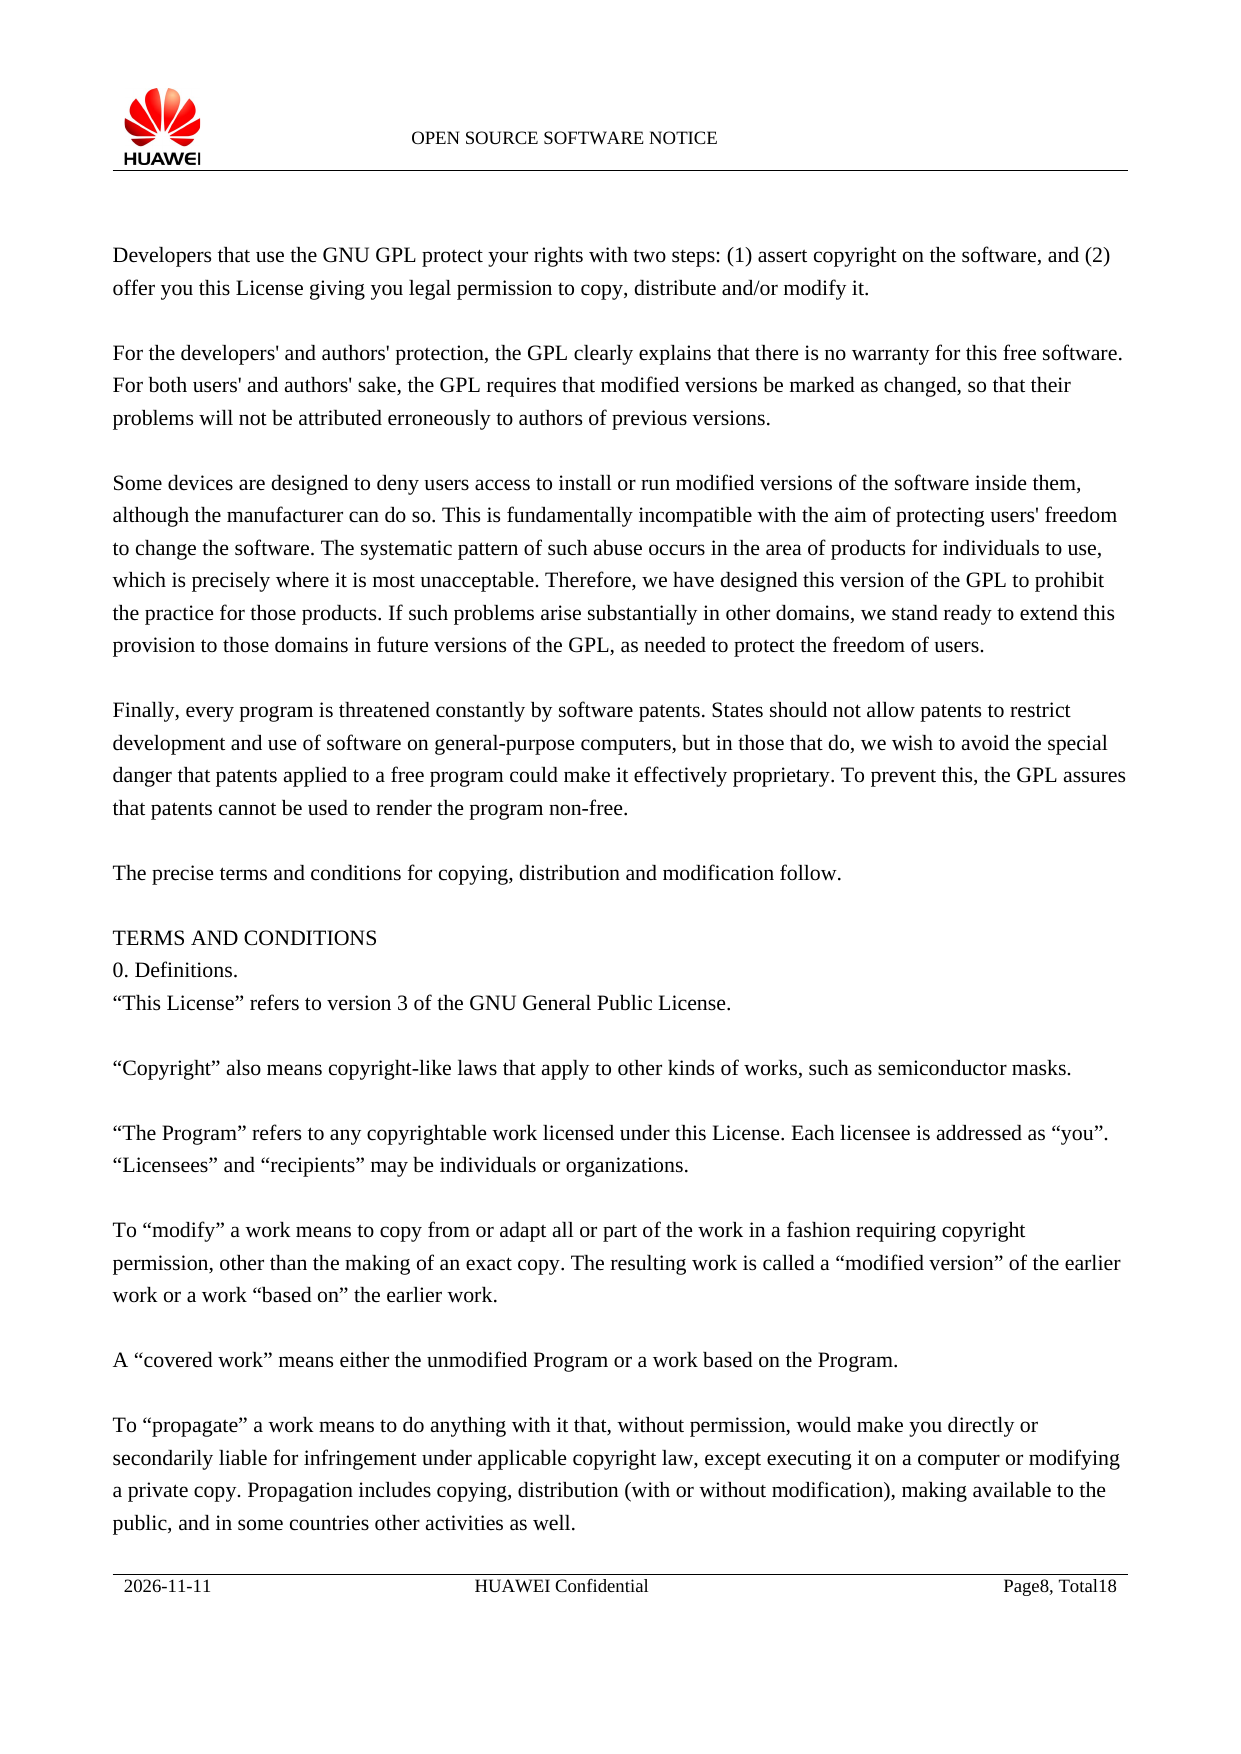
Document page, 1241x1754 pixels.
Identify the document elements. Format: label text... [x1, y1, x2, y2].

picture [124, 88, 201, 165]
